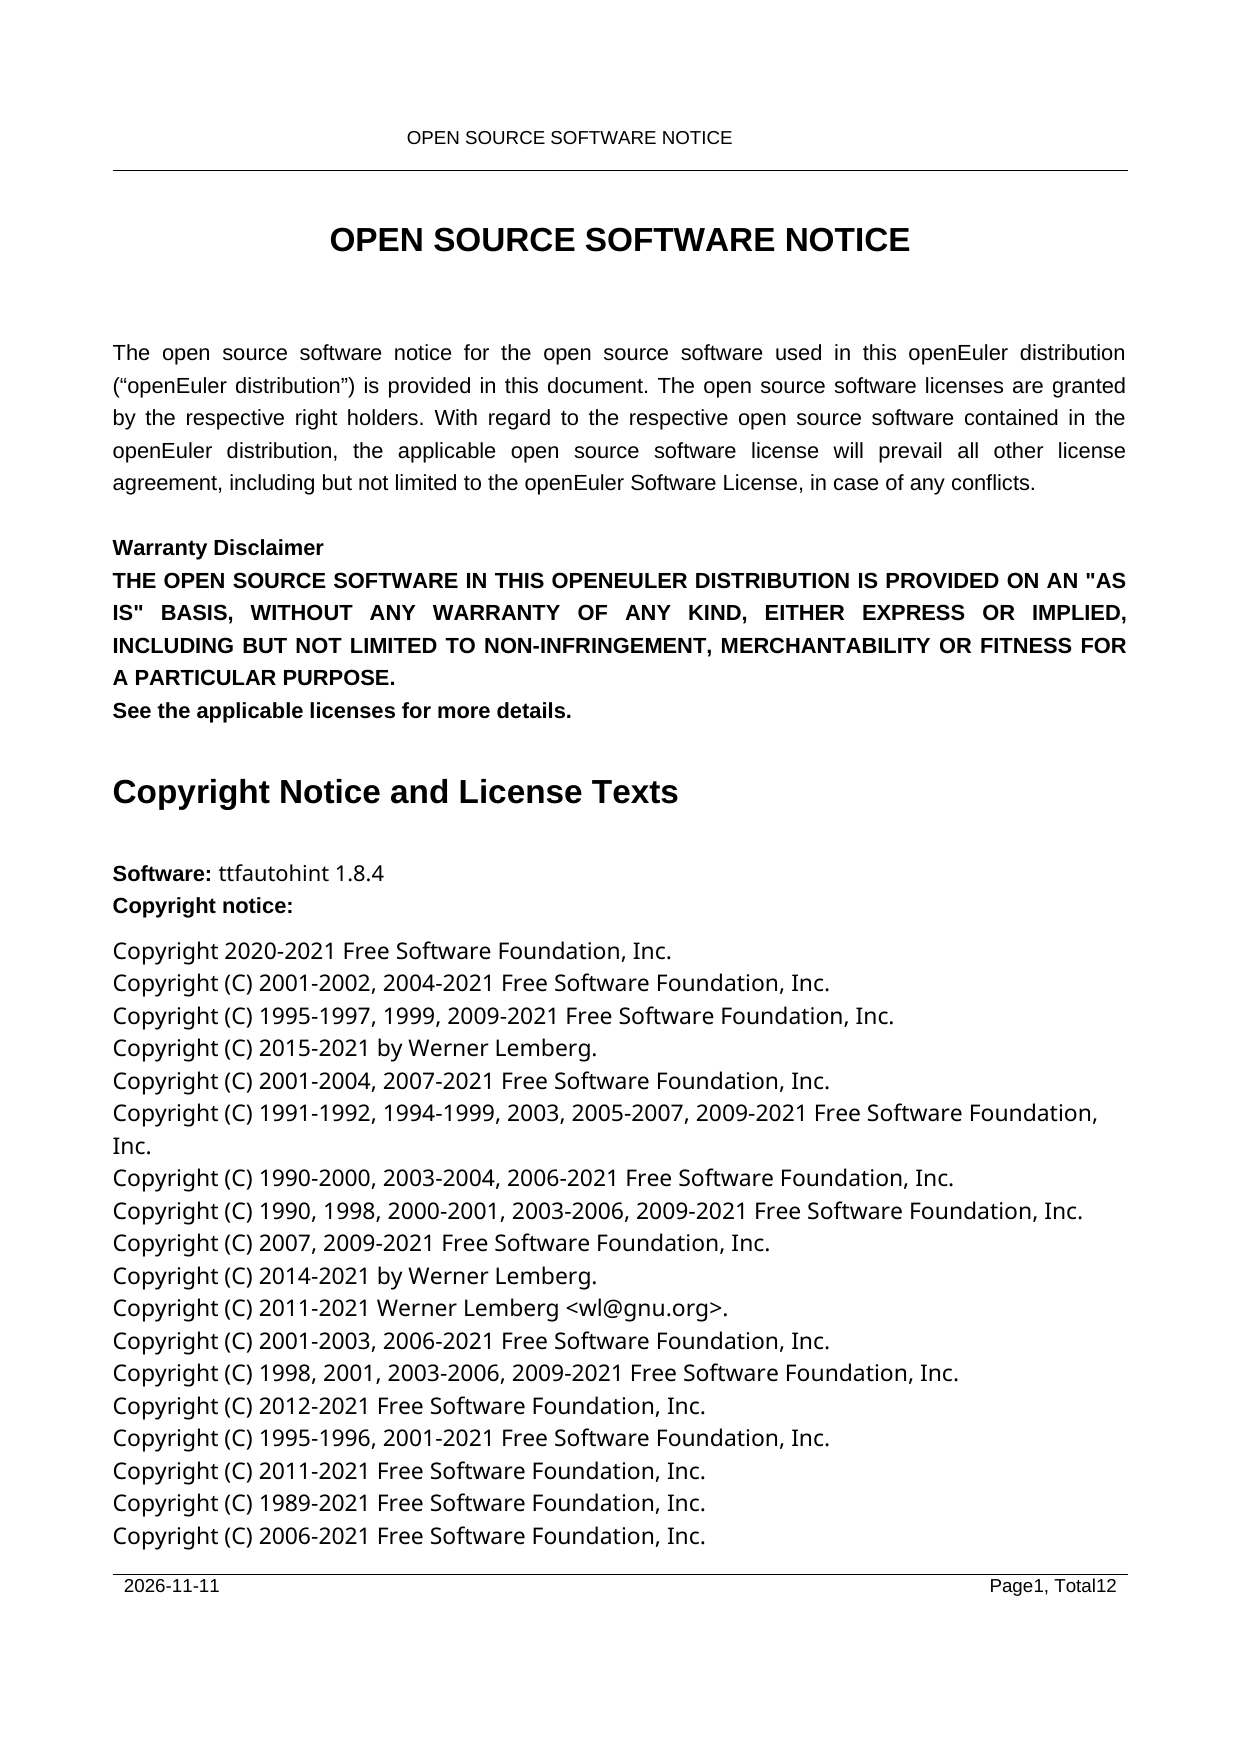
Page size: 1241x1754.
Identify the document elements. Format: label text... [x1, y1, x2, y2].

text Warranty Disclaimer [112, 531, 1128, 564]
title Software: ttfautohint 1.8.4 [112, 856, 1128, 889]
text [112, 934, 1128, 1551]
text OPEN SOURCE SOFTWARE NOTICE [112, 206, 1128, 271]
text Copyright Notice and License Texts [112, 759, 1128, 824]
text Copyright notice: [112, 889, 1128, 921]
text The open source software notice for the open source software used in this openEuler distribution (“openEuler distribution”) is provided in this document. The open source software licenses are granted by the respective right holders. With regard to the respective open source software contained in the openEuler distribution, the applicable open source software license will prevail all other license agreement, including but not limited to the openEuler Software License, in case of any conflicts. [112, 336, 1128, 499]
text THE OPEN SOURCE SOFTWARE IN THIS OPENEULER DISTRIBUTION IS PROVIDED ON AN "AS IS" BASIS, WITHOUT ANY WARRANTY OF ANY KIND, EITHER EXPRESS OR IMPLIED, INCLUDING BUT NOT LIMITED TO NON-INFRINGEMENT, MERCHANTABILITY OR FITNESS FOR A PARTICULAR PURPOSE. See the applicable licenses for more details. [112, 564, 1128, 726]
